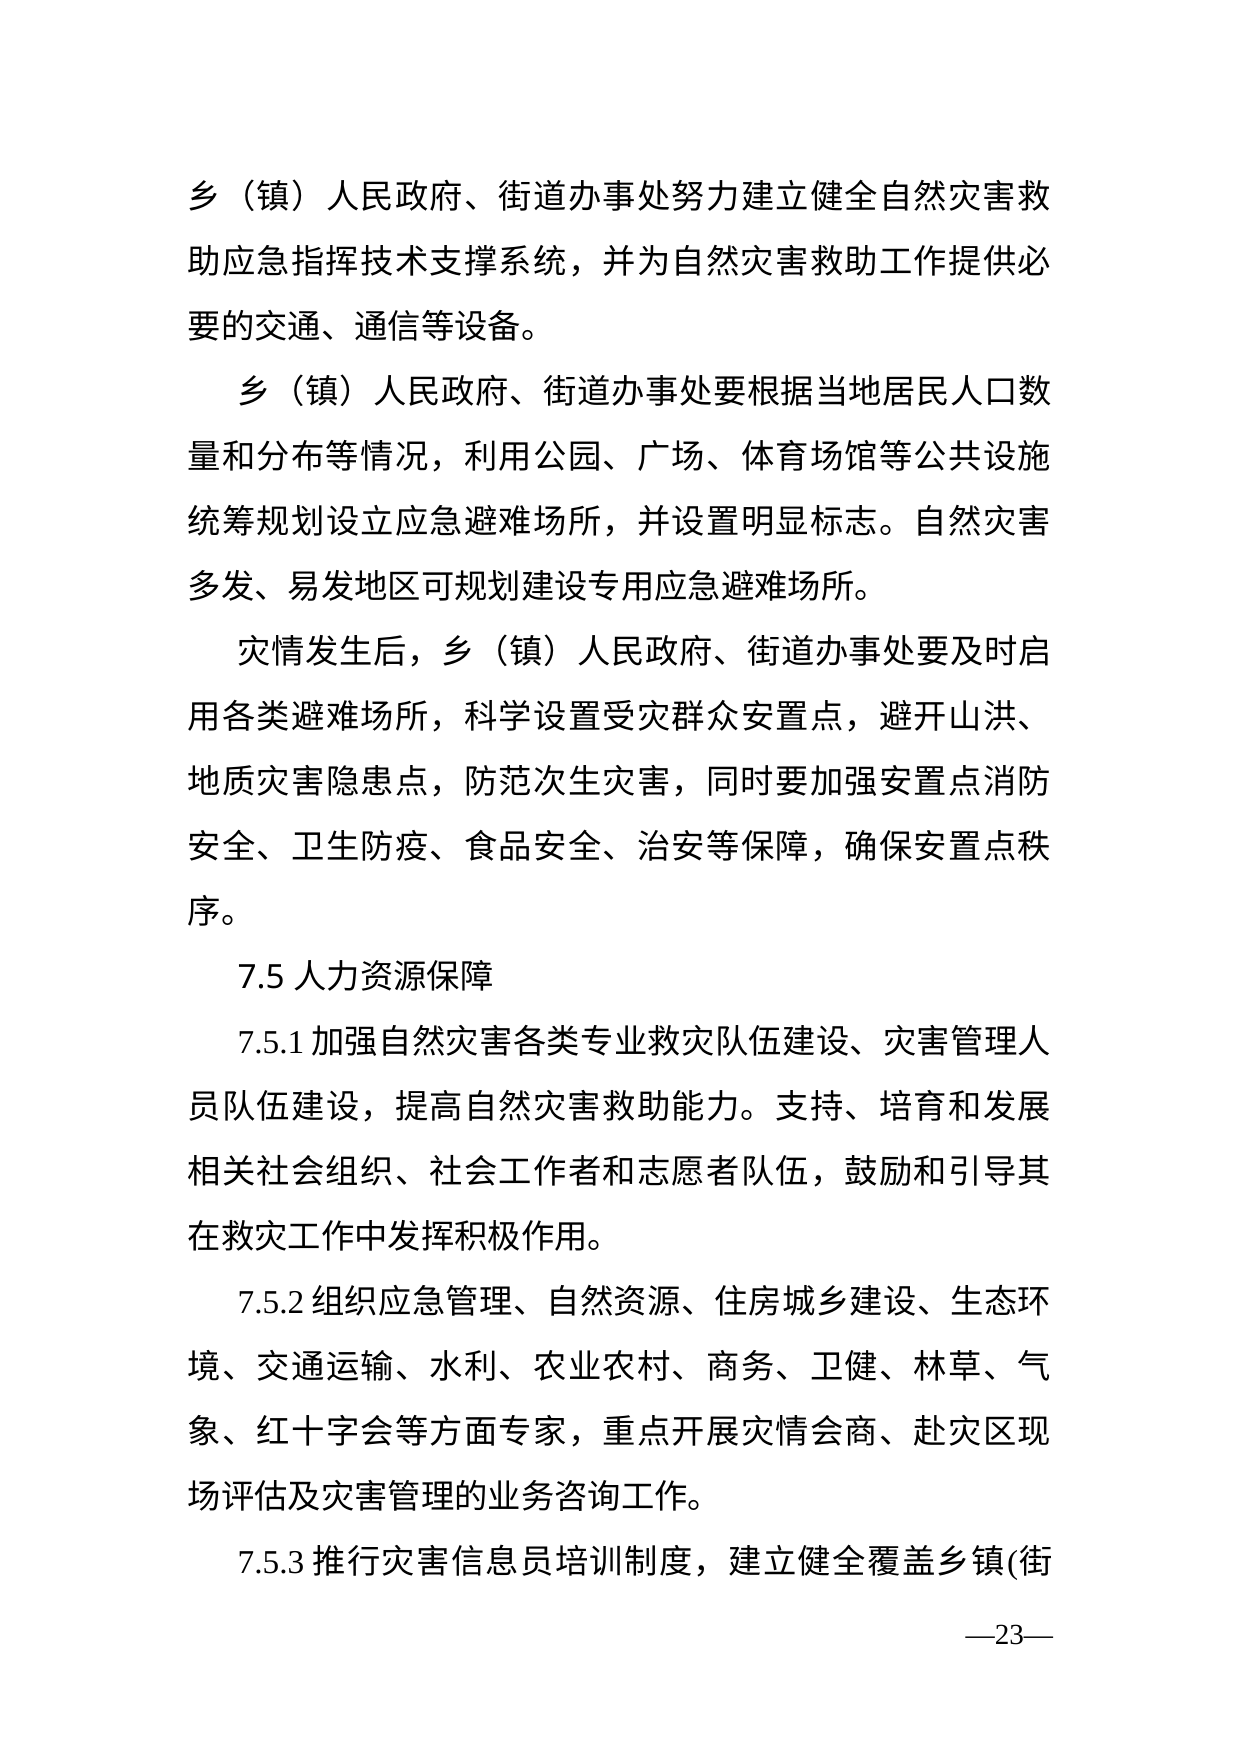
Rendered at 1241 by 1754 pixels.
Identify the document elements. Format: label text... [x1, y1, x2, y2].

text 乡（镇）人民政府、街道办事处要根据当地居民人口数量和分布等情况，利用公园、广场、体育场馆等公共设施，统筹规划设立应急避难场所，并设置明显标志。自然灾害多发、易发地区可规划建设专用应急避难场所。 [187, 357, 1053, 617]
text 7.5 人力资源保障 [187, 942, 1053, 1007]
text 灾情发生后，乡（镇）人民政府、街道办事处要及时启用各类避难场所，科学设置受灾群众安置点，避开山洪、地质灾害隐患点，防范次生灾害，同时要加强安置点消防安全、卫生防疫、食品安全、治安等保障，确保安置点秩序。 [187, 617, 1053, 942]
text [187, 1527, 1053, 1592]
text 7.5.1加强自然灾害各类专业救灾队伍建设、灾害管理人员队伍建设，提高自然灾害救助能力。支持、培育和发展相关社会组织、社会工作者和志愿者队伍，鼓励和引导其在救灾工作中发挥积极作用。 [187, 1007, 1053, 1267]
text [187, 162, 1053, 357]
text 7.5.2组织应急管理、自然资源、住房城乡建设、生态环境、交通运输、水利、农业农村、商务、卫健、林草、气象、红十字会等方面专家，重点开展灾情会商、赴灾区现场评估及灾害管理的业务咨询工作。 [187, 1267, 1053, 1527]
